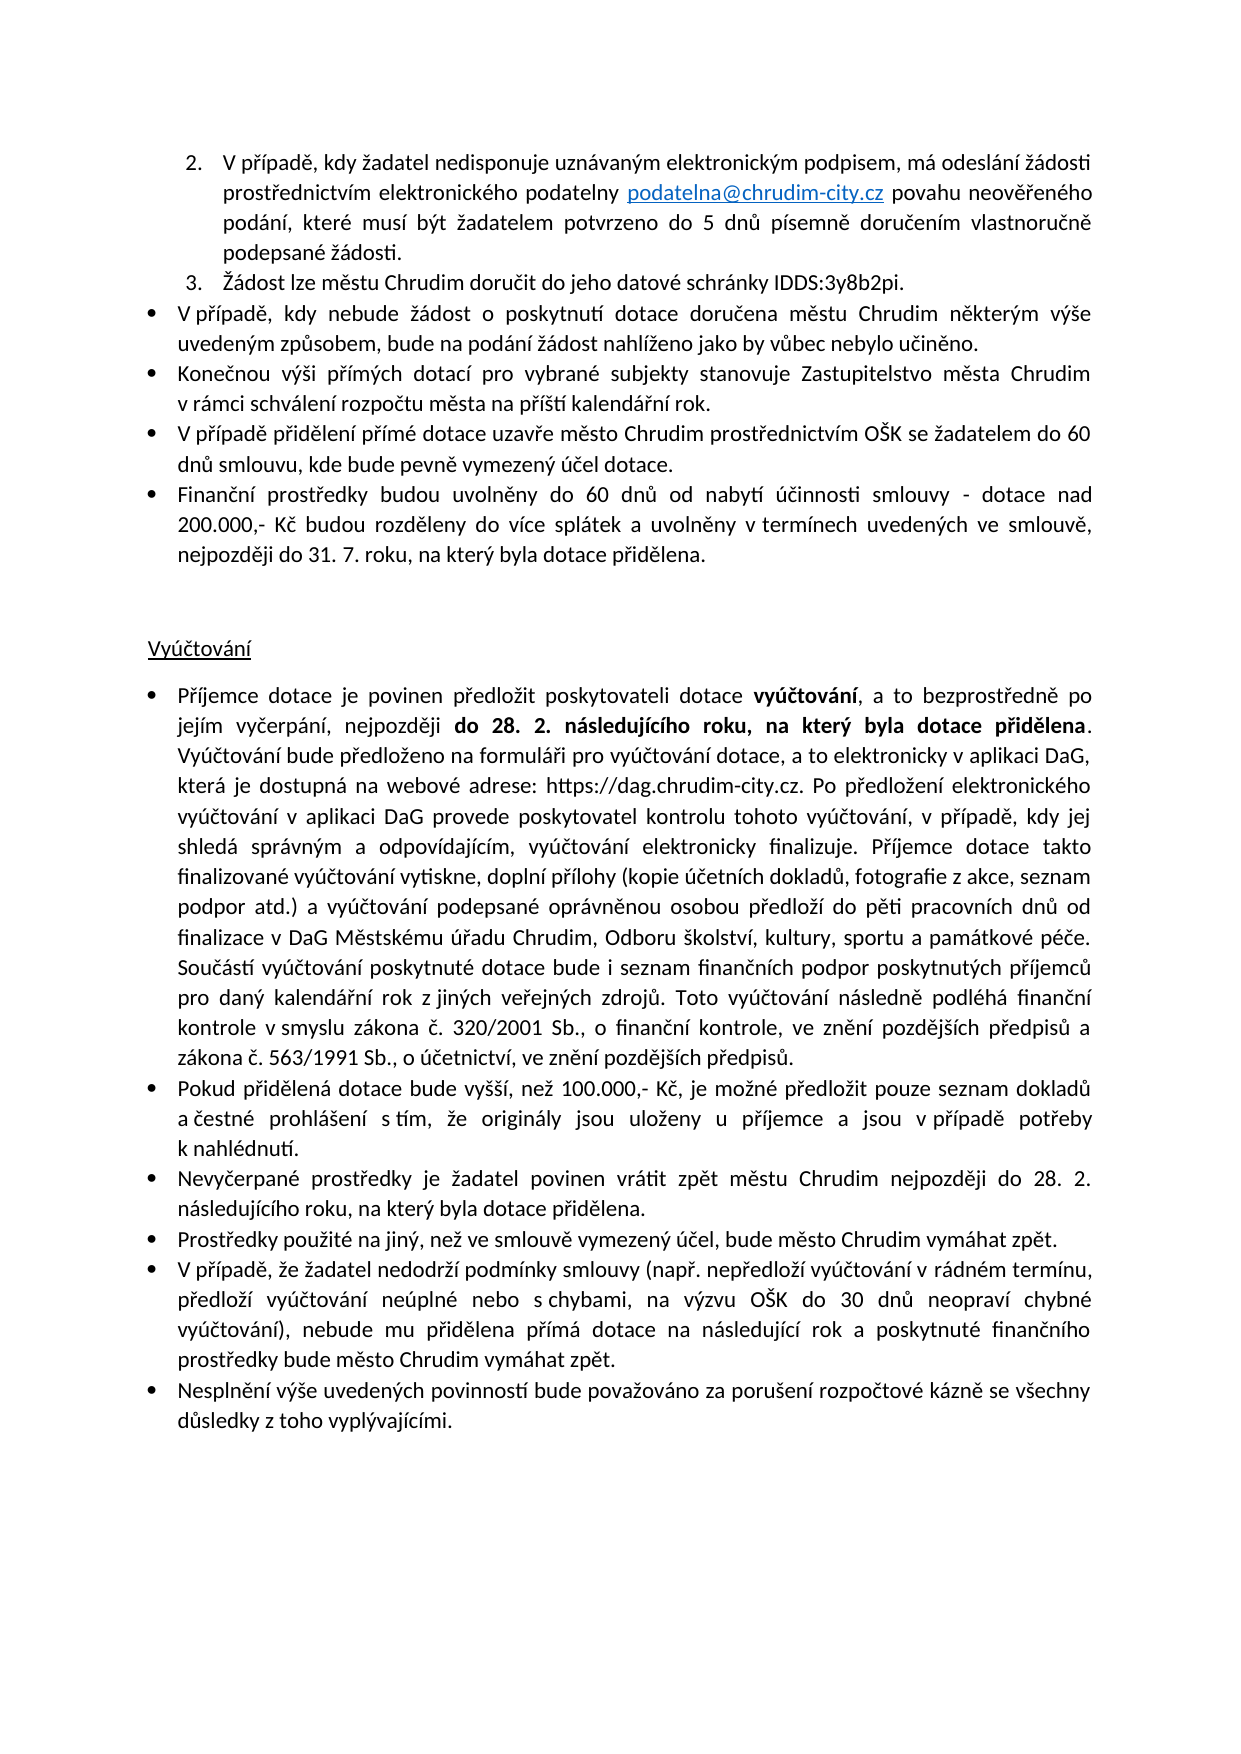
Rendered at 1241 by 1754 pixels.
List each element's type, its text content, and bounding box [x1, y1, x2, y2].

list Pokud přidělená dotace bude vyšší, než 100.000,- Kč, je možné předložit pouze seznam dokladů a čestné prohlášení s tím, že originály jsou uloženy u příjemce a jsou v případě potřeby k nahlédnutí. [148, 1074, 1093, 1162]
list V případě, že žadatel nedodrží podmínky smlouvy (např. nepředloží vyúčtování v rádném termínu, předloží vyúčtování neúplné nebo s chybami, na výzvu OŠK do 30 dnů neopraví chybné vyúčtování), nebude mu přidělena přímá dotace na následující rok a poskytnuté finančního prostředky bude město Chrudim vymáhat zpět. [148, 1255, 1093, 1373]
list Finanční prostředky budou uvolněny do 60 dnů od nabytí účinnosti smlouvy - dotace nad 200.000,- Kč budou rozděleny do více splátek a uvolněny v termínech uvedených ve smlouvě, nejpozději do 31. 7. roku, na který byla dotace přidělena. [148, 480, 1093, 568]
list Konečnou výši přímých dotací pro vybrané subjekty stanovuje Zastupitelstvo města Chrudim v rámci schválení rozpočtu města na příští kalendářní rok. [148, 359, 1093, 417]
list Nesplnění výše uvedených povinností bude považováno za porušení rozpočtové kázně se všechny důsledky z toho vyplývajícími. [148, 1376, 1093, 1434]
list Nevyčerpané prostředky je žadatel povinen vrátit zpět městu Chrudim nejpozději do 28. 2. následujícího roku, na který byla dotace přidělena. [148, 1164, 1093, 1222]
text Vyúčtování [148, 634, 1093, 662]
list V případě, kdy nebude žádost o poskytnutí dotace doručena městu Chrudim některým výše uvedeným způsobem, bude na podání žádost nahlíženo jako by vůbec nebylo učiněno. [148, 299, 1093, 357]
list Příjemce dotace je povinen předložit poskytovateli dotace vyúčtování, a to bezprostředně po jejím vyčerpání, nejpozději do 28. 2. následujícího roku, na který byla dotace přidělena. Vyúčtování bude předloženo na formuláři pro vyúčtování dotace, a to elektronicky v aplikaci DaG, která je dostupná na webové adrese: https://dag.chrudim-city.cz. Po předložení elektronického vyúčtování v aplikaci DaG provede poskytovatel kontrolu tohoto vyúčtování, v případě, kdy jej shledá správným a odpovídajícím, vyúčtování elektronicky finalizuje. Příjemce dotace takto finalizované vyúčtování vytiskne, doplní přílohy (kopie účetních dokladů, fotografie z akce, seznam podpor atd.) a vyúčtování podepsané oprávněnou osobou předloží do pěti pracovních dnů od finalizace v DaG Městskému úřadu Chrudim, Odboru školství, kultury, sportu a památkové péče. Součástí vyúčtování poskytnuté dotace bude i seznam finančních podpor poskytnutých příjemců pro daný kalendářní rok z jiných veřejných zdrojů. Toto vyúčtování následně podléhá finanční kontrole v smyslu zákona č. 320/2001 Sb., o finanční kontrole, ve znění pozdějších předpisů a zákona č. 563/1991 Sb., o účetnictví, ve znění pozdějších předpisů. [148, 681, 1093, 1071]
list Prostředky použité na jiný, než ve smlouvě vymezený účel, bude město Chrudim vymáhat zpět. [148, 1225, 1093, 1253]
list V případě přidělení přímé dotace uzavře město Chrudim prostřednictvím OŠK se žadatelem do 60 dnů smlouvu, kde bude pevně vymezený účel dotace. [148, 419, 1093, 478]
list Žádost lze městu Chrudim doručit do jeho datové schránky IDDS:3y8b2pi. [185, 268, 1093, 296]
list V případě, kdy žadatel nedisponuje uznávaným elektronickým podpisem, má odeslání žádosti prostřednictvím elektronického podatelny podatelna@chrudim-city.cz povahu neověřeného podání, které musí být žadatelem potvrzeno do 5 dnů písemně doručením vlastnoručně podepsané žádosti. [185, 148, 1093, 266]
